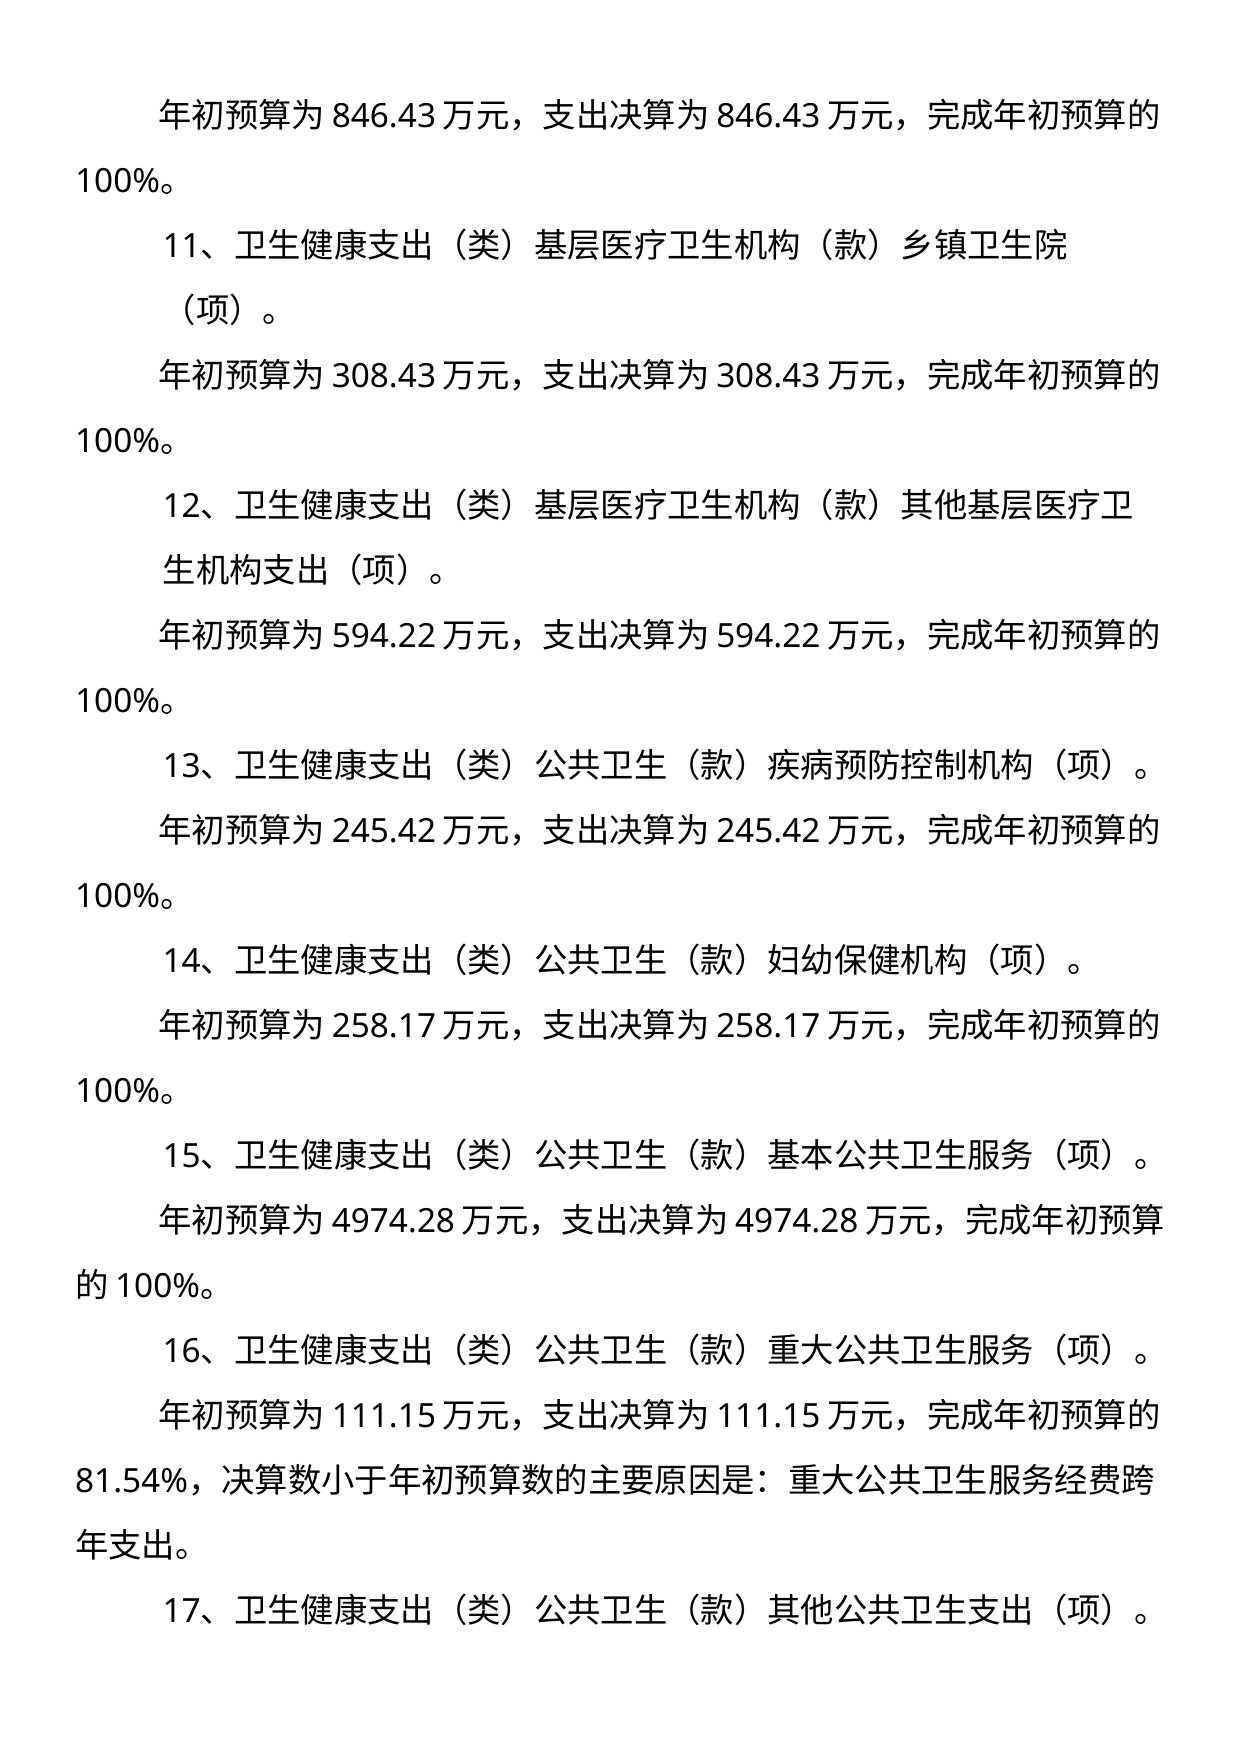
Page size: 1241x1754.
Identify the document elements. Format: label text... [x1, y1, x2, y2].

text 12、卫生健康支出（类）基层医疗卫生机构（款）其他基层医疗卫生机构支出（项）。 [162, 471, 1165, 601]
text 13、卫生健康支出（类）公共卫生（款）疾病预防控制机构（项）。 [162, 731, 1165, 796]
text 年初预算为308.43万元，支出决算为308.43万元，完成年初预算的100%。 [75, 341, 1165, 471]
text 16、卫生健康支出（类）公共卫生（款）重大公共卫生服务（项）。 [162, 1316, 1165, 1381]
text 年初预算为245.42万元，支出决算为245.42万元，完成年初预算的100%。 [75, 796, 1165, 926]
text 17、卫生健康支出（类）公共卫生（款）其他公共卫生支出（项）。 [162, 1576, 1165, 1641]
text 年初预算为111.15万元，支出决算为111.15万元，完成年初预算的81.54%，决算数小于年初预算数的主要原因是：重大公共卫生服务经费跨年支出。 [75, 1381, 1165, 1576]
text 年初预算为4974.28万元，支出决算为4974.28万元，完成年初预算的100%。 [75, 1186, 1165, 1316]
text 11、卫生健康支出（类）基层医疗卫生机构（款）乡镇卫生院（项）。 [162, 211, 1165, 341]
text 年初预算为258.17万元，支出决算为258.17万元，完成年初预算的100%。 [75, 991, 1165, 1121]
text 年初预算为846.43万元，支出决算为846.43万元，完成年初预算的100%。 [75, 81, 1165, 211]
text 15、卫生健康支出（类）公共卫生（款）基本公共卫生服务（项）。 [162, 1121, 1165, 1186]
text 年初预算为594.22万元，支出决算为594.22万元，完成年初预算的100%。 [75, 601, 1165, 731]
text 14、卫生健康支出（类）公共卫生（款）妇幼保健机构（项）。 [162, 926, 1165, 991]
